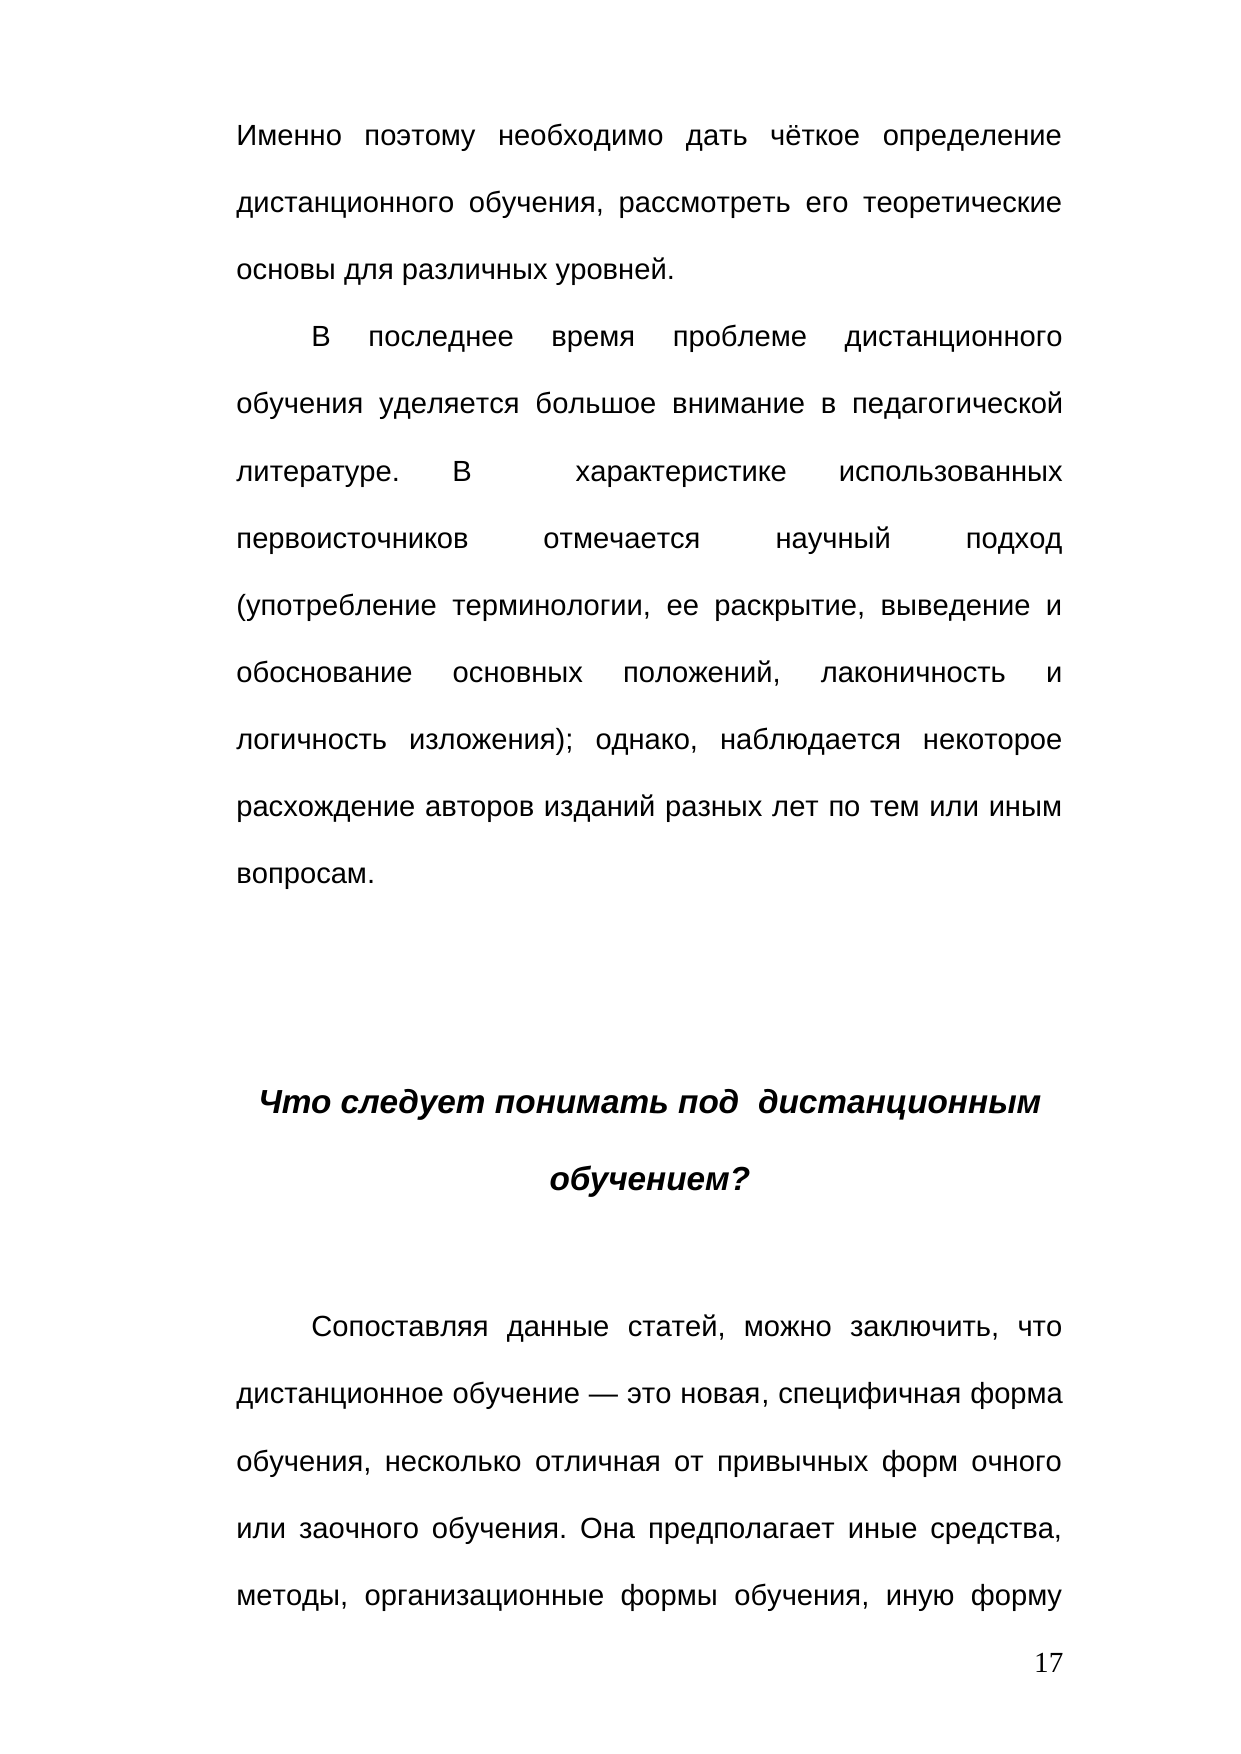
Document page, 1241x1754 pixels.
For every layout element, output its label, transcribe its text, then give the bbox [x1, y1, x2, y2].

text Именно поэтому необходимо дать чёткое определение дистанционного обучения, рассмотреть его теоретические основы для различных уровней. [236, 118, 1063, 286]
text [236, 1309, 1063, 1611]
text В последнее время проблеме дистанционного обучения уделяется большое внимание в педагогической литературе. В характеристике использованных первоисточников отмечается научный подход (употребление терминологии, ее раскрытие, выведение и обоснование основных положений, лаконичность и логичность изложения); однако, наблюдается некоторое расхождение авторов изданий разных лет по тем или иным вопросам. [236, 319, 1063, 889]
subtitle Что следует понимать под дистанционным обучением? [236, 1082, 1063, 1198]
